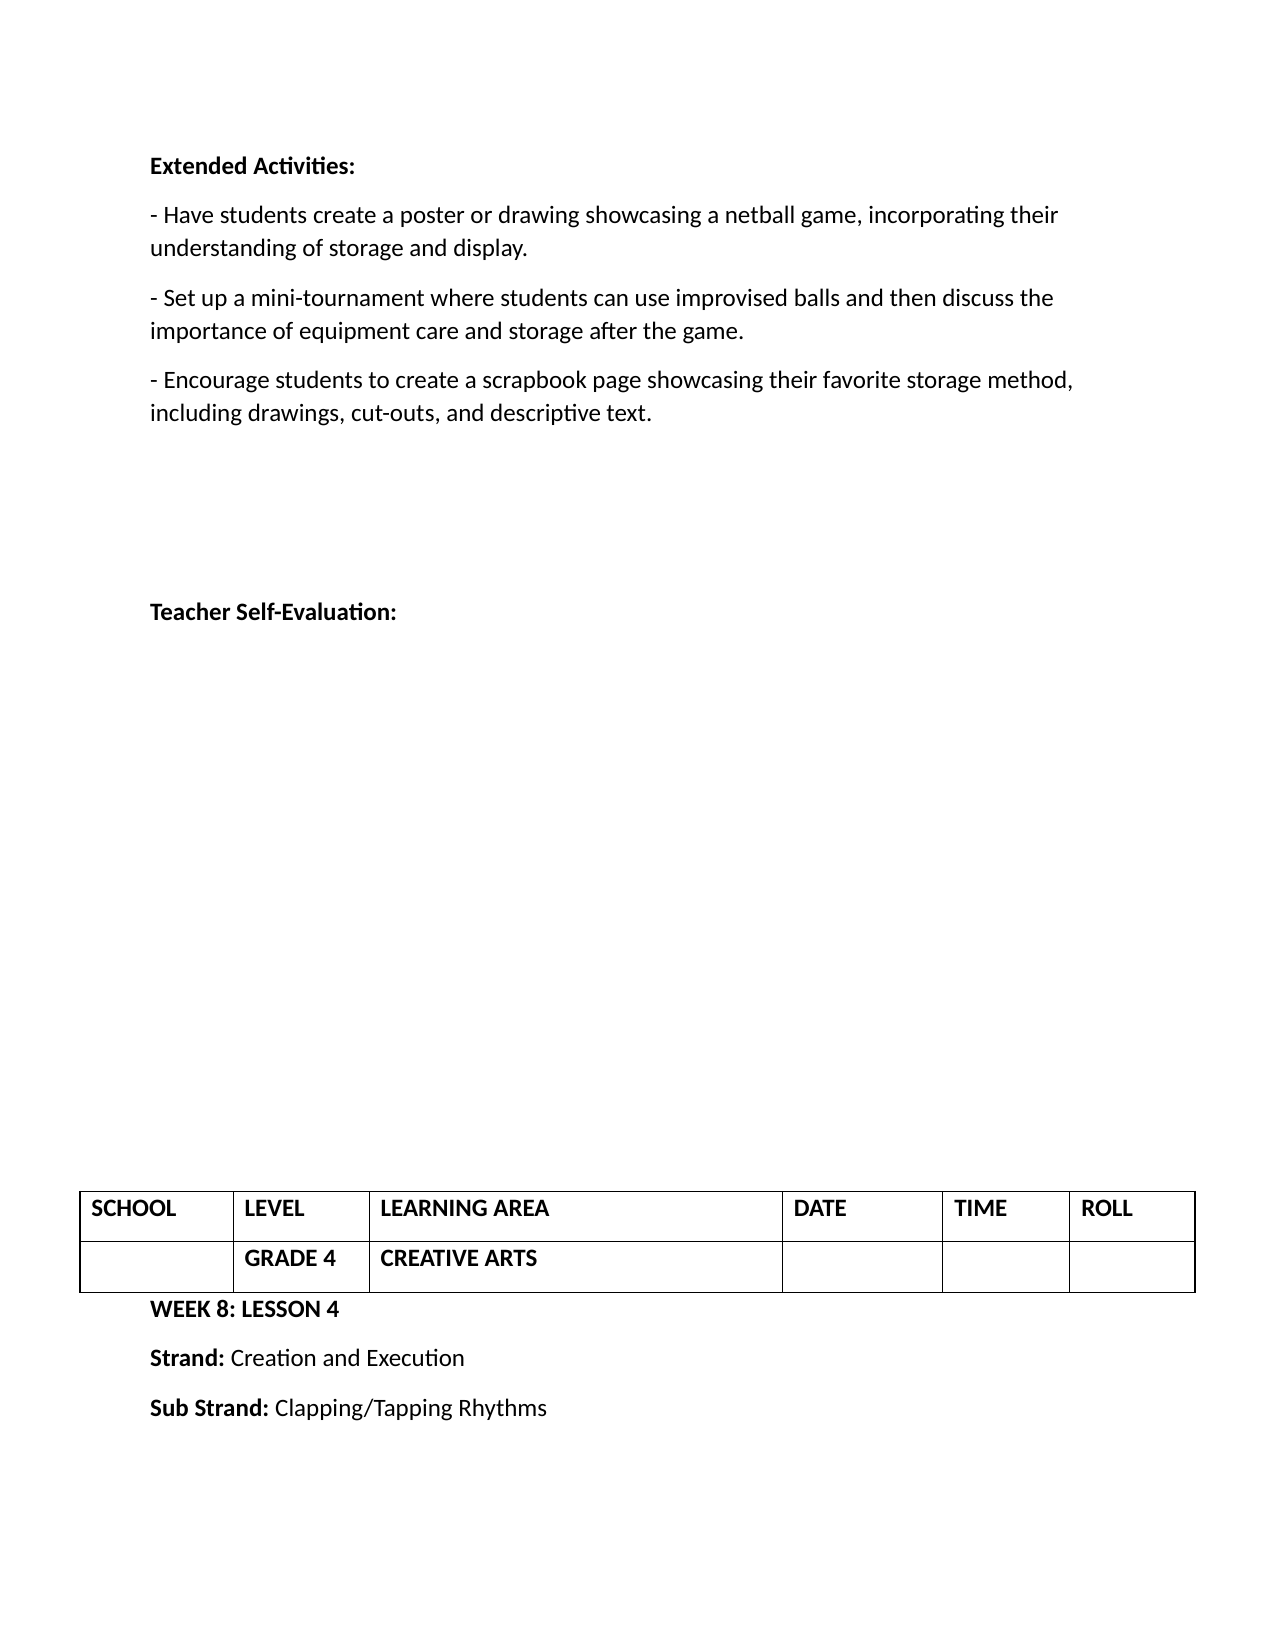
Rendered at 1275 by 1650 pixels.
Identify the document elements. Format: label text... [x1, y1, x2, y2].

text Strand: Creation and Execution [150, 1342, 1125, 1373]
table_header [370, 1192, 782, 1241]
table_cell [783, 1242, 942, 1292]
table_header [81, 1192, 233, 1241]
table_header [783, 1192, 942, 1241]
text WEEK 8: LESSON 4 [150, 1293, 1125, 1323]
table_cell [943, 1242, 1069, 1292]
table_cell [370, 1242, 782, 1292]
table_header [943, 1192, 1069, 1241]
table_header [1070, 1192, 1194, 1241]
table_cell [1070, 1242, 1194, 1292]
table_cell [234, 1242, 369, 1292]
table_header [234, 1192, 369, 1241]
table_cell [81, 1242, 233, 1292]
text - Set up a mini-tournament where students can use improvised balls and then discuss the importance of equipment care and storage after the game. [150, 282, 1125, 346]
text Teacher Self-Evaluation: [150, 596, 1125, 626]
text - Encourage students to create a scrapbook page showcasing their favorite storage method, including drawings, cut-outs, and descriptive text. [150, 364, 1125, 428]
text - Have students create a poster or drawing showcasing a netball game, incorporating their understanding of storage and display. [150, 199, 1125, 263]
text Extended Activities: [150, 150, 1125, 181]
text Sub Strand: Clapping/Tapping Rhythms [150, 1392, 1125, 1422]
